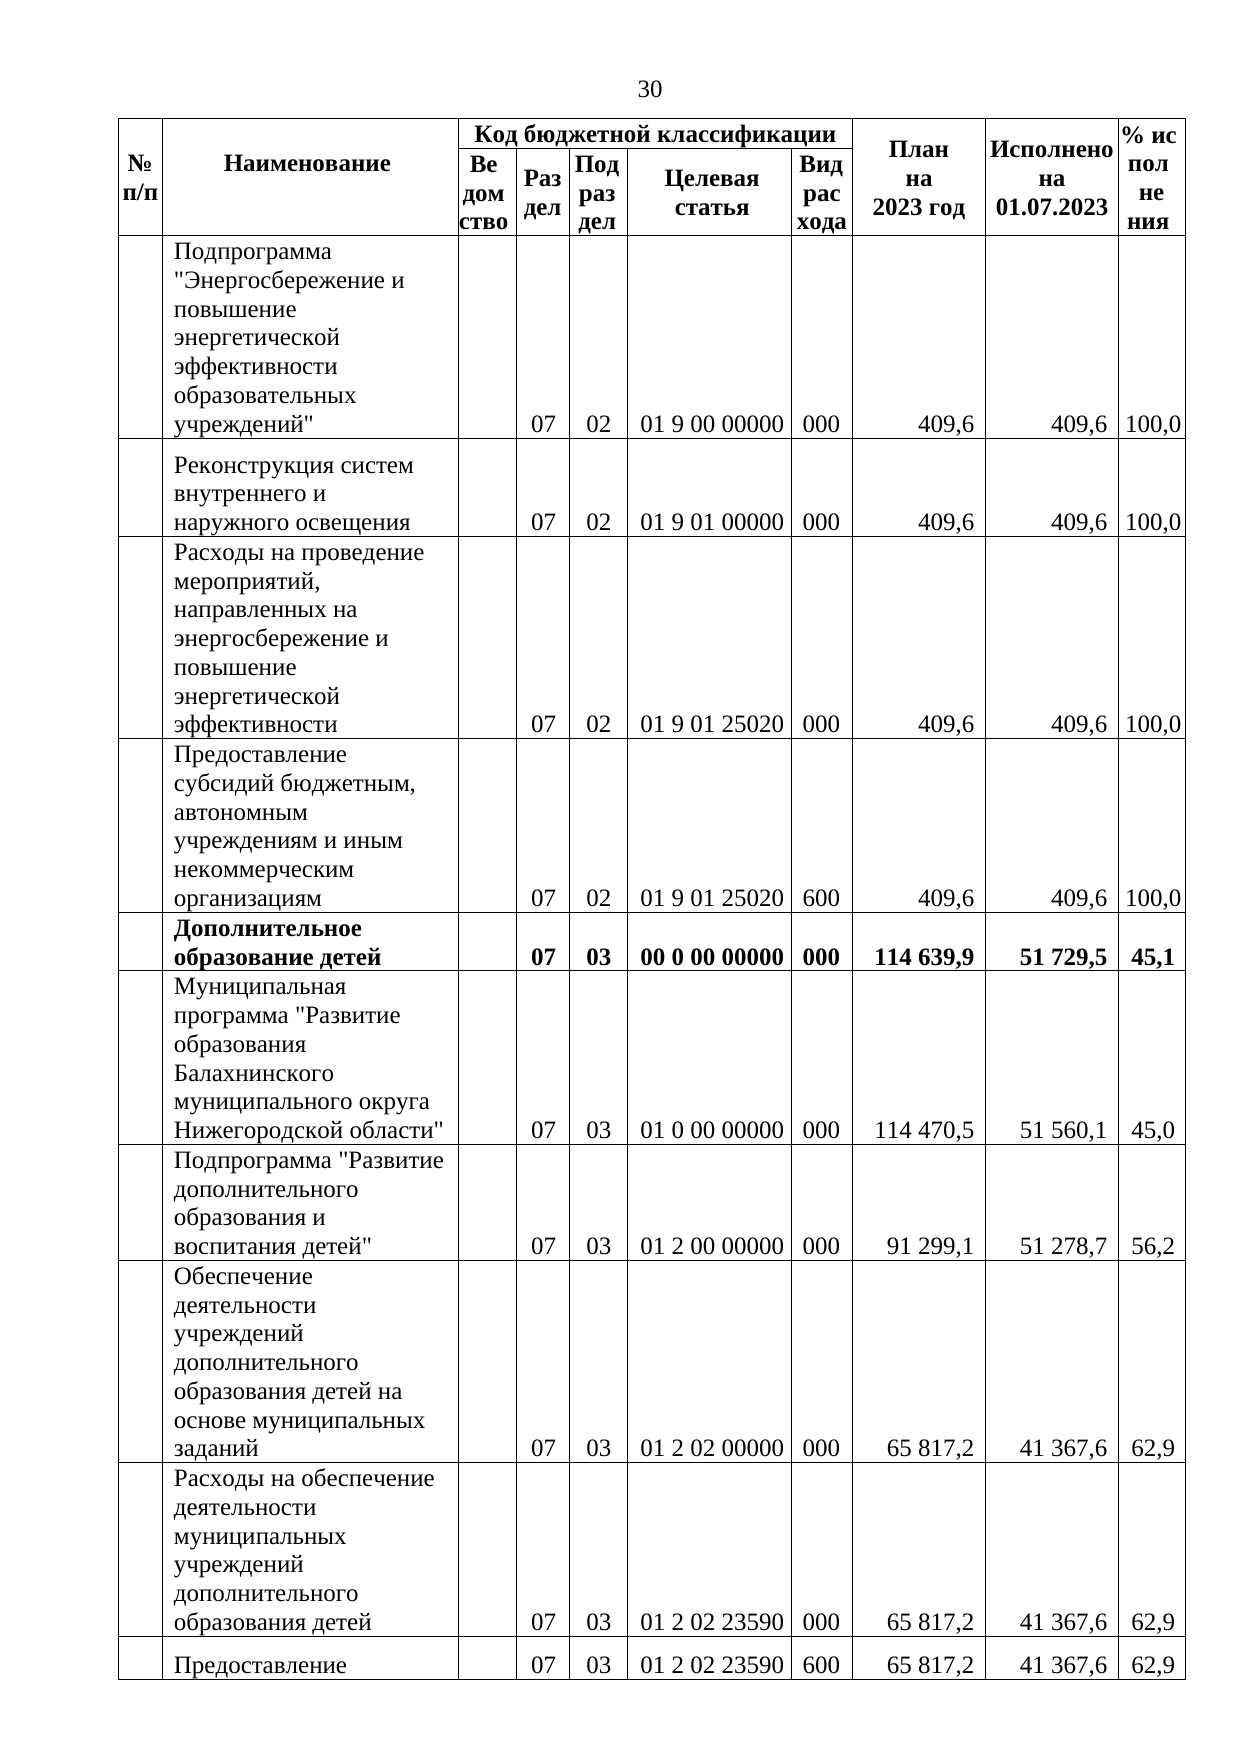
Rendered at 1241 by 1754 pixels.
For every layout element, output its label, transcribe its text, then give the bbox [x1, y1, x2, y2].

table_cell 01 9 01 00000 [628, 439, 791, 536]
table_cell [459, 236, 516, 437]
table_cell 409,6 [853, 439, 985, 536]
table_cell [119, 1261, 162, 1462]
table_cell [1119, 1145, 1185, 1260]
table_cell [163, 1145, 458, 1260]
table_cell 100,0 [1119, 537, 1185, 738]
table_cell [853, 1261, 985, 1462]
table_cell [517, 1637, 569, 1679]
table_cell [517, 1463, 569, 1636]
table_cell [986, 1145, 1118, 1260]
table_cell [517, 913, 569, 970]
table_cell 409,6 [986, 537, 1118, 738]
table_cell 07 [517, 537, 569, 738]
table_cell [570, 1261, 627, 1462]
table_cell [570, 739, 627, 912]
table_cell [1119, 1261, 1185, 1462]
table_cell 01 9 00 00000 [628, 236, 791, 437]
table_cell Целевая статья [628, 149, 791, 235]
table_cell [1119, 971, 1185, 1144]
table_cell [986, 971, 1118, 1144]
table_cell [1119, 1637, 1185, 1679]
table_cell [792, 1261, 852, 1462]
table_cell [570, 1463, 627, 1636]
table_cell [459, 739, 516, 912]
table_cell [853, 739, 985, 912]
table_cell Ве дом ство [459, 149, 516, 235]
table_cell 100,0 [1119, 439, 1185, 536]
table_cell Подпрограмма "Энергосбережение и повышение энергетической эффективности образовательных учреждений" [163, 236, 458, 437]
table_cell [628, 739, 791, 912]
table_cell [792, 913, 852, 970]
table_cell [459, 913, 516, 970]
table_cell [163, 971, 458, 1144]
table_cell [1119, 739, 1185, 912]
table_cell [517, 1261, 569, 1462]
table_header Исполнено на 01.07.2023 [986, 119, 1118, 235]
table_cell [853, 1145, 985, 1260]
table_cell 409,6 [853, 537, 985, 738]
table_cell Подраз дел [570, 149, 627, 235]
table_cell 07 [517, 236, 569, 437]
table_header Код бюджетной классификации [459, 119, 852, 148]
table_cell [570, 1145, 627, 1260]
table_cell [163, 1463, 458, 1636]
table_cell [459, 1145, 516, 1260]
table_cell Раз дел [517, 149, 569, 235]
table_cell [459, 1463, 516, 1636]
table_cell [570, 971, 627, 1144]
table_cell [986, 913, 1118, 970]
table_cell 01 9 01 25020 [628, 537, 791, 738]
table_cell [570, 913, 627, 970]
table_cell Предоставление субсидий бюджетным, автономным учреждениям и иным некоммерческим организациям [163, 739, 458, 912]
table_cell 02 [570, 236, 627, 437]
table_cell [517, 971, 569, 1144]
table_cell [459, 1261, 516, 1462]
table_cell [459, 439, 516, 536]
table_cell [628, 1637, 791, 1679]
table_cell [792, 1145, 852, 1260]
table_cell 000 [792, 439, 852, 536]
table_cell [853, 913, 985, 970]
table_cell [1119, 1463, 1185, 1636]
table_cell Реконструкция систем внутреннего и наружного освещения [163, 439, 458, 536]
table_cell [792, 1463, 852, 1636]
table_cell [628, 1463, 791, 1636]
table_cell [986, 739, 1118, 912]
table_header % ис пол не ния [1119, 119, 1185, 235]
table_header Наименование [163, 119, 458, 235]
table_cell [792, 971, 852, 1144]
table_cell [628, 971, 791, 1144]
table_cell Вид рас хода [792, 149, 852, 235]
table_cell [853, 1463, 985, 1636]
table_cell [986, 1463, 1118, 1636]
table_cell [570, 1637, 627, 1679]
table_cell 409,6 [986, 439, 1118, 536]
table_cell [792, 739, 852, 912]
table_cell 000 [792, 236, 852, 437]
table_cell 409,6 [853, 236, 985, 437]
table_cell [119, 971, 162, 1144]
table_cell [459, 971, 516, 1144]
table_cell 409,6 [986, 236, 1118, 437]
table_cell [119, 236, 162, 437]
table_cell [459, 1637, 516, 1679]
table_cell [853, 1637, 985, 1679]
table_cell [459, 537, 516, 738]
table_cell 02 [570, 439, 627, 536]
table_header № п/п [119, 119, 162, 235]
table_cell Расходы на проведение мероприятий, направленных на энергосбережение и повышение энергетической эффективности [163, 537, 458, 738]
table_cell [119, 739, 162, 912]
table_cell 100,0 [1119, 236, 1185, 437]
table_header План на 2023 год [853, 119, 985, 235]
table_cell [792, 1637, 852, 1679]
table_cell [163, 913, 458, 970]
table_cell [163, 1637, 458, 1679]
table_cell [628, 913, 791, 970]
table_cell [119, 537, 162, 738]
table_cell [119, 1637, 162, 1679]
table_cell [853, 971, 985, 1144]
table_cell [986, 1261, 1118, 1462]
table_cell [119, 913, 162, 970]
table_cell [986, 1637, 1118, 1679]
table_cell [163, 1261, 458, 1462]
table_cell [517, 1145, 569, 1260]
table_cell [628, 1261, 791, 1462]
table_cell [119, 439, 162, 536]
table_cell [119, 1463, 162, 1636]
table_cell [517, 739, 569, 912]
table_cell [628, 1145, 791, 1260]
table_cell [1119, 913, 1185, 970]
table_cell 000 [792, 537, 852, 738]
table_cell 07 [517, 439, 569, 536]
table_cell 02 [570, 537, 627, 738]
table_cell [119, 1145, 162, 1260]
